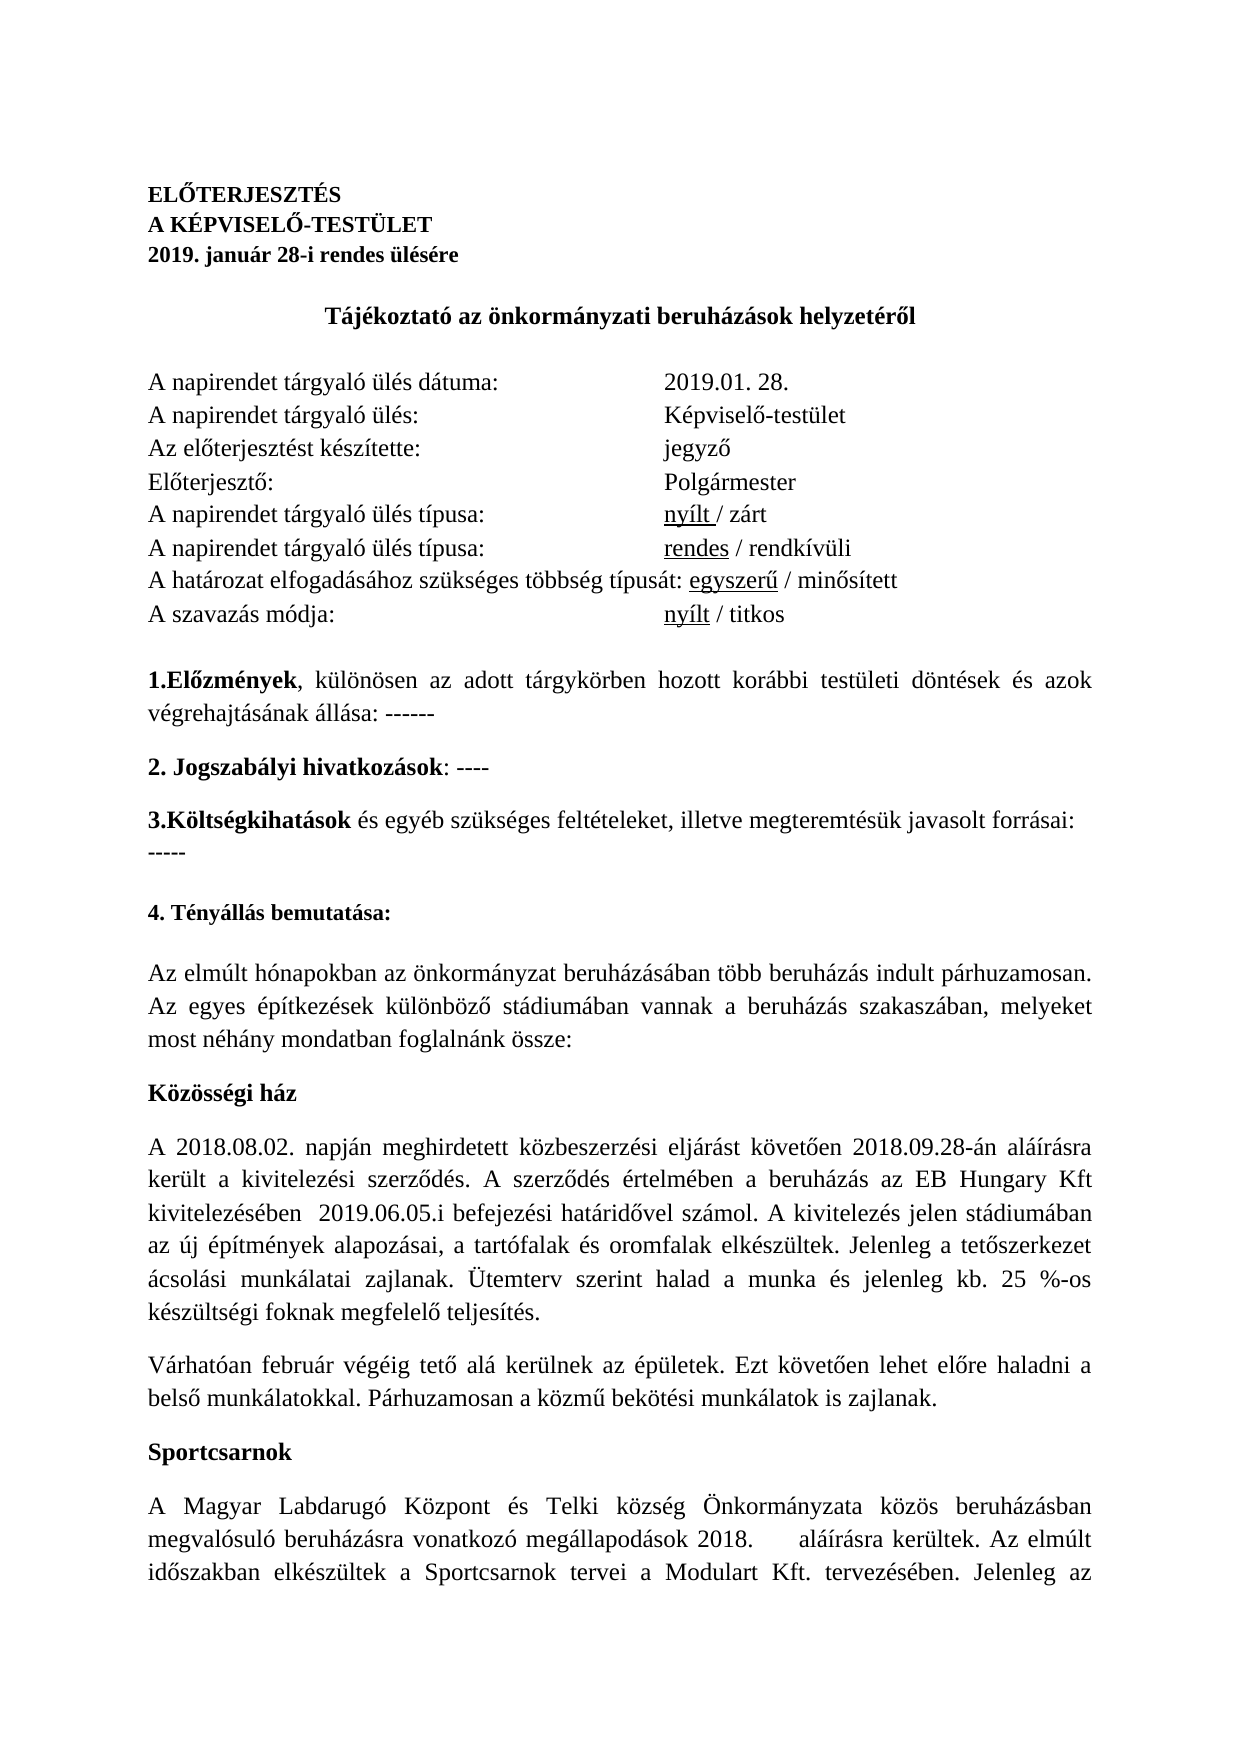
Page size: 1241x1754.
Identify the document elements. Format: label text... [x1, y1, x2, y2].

text A 2018.08.02. napján meghirdetett közbeszerzési eljárást követően 2018.09.28-án aláírásra került a kivitelezési szerződés. A szerződés értelmében a beruházás az EB Hungary Kft kivitelezésében 2019.06.05.i befejezési határidővel számol. A kivitelezés jelen stádiumában az új építmények alapozásai, a tartófalak és oromfalak elkészültek. Jelenleg a tetőszerkezet ácsolási munkálatai zajlanak. Ütemterv szerint halad a munka és jelenleg kb. 25 %-os készültségi foknak megfelelő teljesítés. [148, 1132, 1093, 1325]
text A napirendet tárgyaló ülés típusa: rendes / rendkívüli [148, 533, 1093, 561]
text 4. Tényállás bemutatása: [148, 899, 1093, 925]
text ----- [148, 838, 1093, 865]
text 2019. január 28-i rendes ülésére [148, 241, 1093, 267]
text Az előterjesztést készítette: jegyző [148, 433, 1093, 462]
text Az elmúlt hónapokban az önkormányzat beruházásában több beruházás indult párhuzamosan. Az egyes építkezések különböző stádiumában vannak a beruházás szakaszában, melyeket most néhány mondatban foglalnánk össze: [148, 958, 1093, 1053]
text Sportcsarnok [148, 1437, 1093, 1466]
text A KÉPVISELŐ-TESTÜLET [148, 211, 1093, 237]
text A napirendet tárgyaló ülés típusa: nyílt / zárt [148, 499, 1093, 528]
text A napirendet tárgyaló ülés: Képviselő-testület [148, 401, 1093, 429]
text Közösségi ház [148, 1078, 1093, 1106]
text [148, 1491, 1093, 1586]
text A határozat elfogadásához szükséges többség típusát: egyszerű / minősített [148, 566, 1093, 594]
text Várhatóan február végéig tető alá kerülnek az épületek. Ezt követően lehet előre haladni a belső munkálatokkal. Párhuzamosan a közmű bekötési munkálatok is zajlanak. [148, 1351, 1093, 1412]
text 2. Jogszabályi hivatkozások: ---- [148, 752, 1093, 780]
text 1.Előzmények, különösen az adott tárgykörben hozott korábbi testületi döntések és azok végrehajtásának állása: ------ [148, 665, 1093, 726]
text 3.Költségkihatások és egyéb szükséges feltételeket, illetve megteremtésük javasolt forrásai: [148, 805, 1093, 834]
text A napirendet tárgyaló ülés dátuma: 2019.01. 28. [148, 367, 1093, 396]
text A szavazás módja: nyílt / titkos [148, 599, 1093, 627]
text Előterjesztő: Polgármester [148, 467, 1093, 495]
text ELŐTERJESZTÉS [148, 181, 1093, 207]
text Tájékoztató az önkormányzati beruházások helyzetéről [148, 301, 1093, 330]
